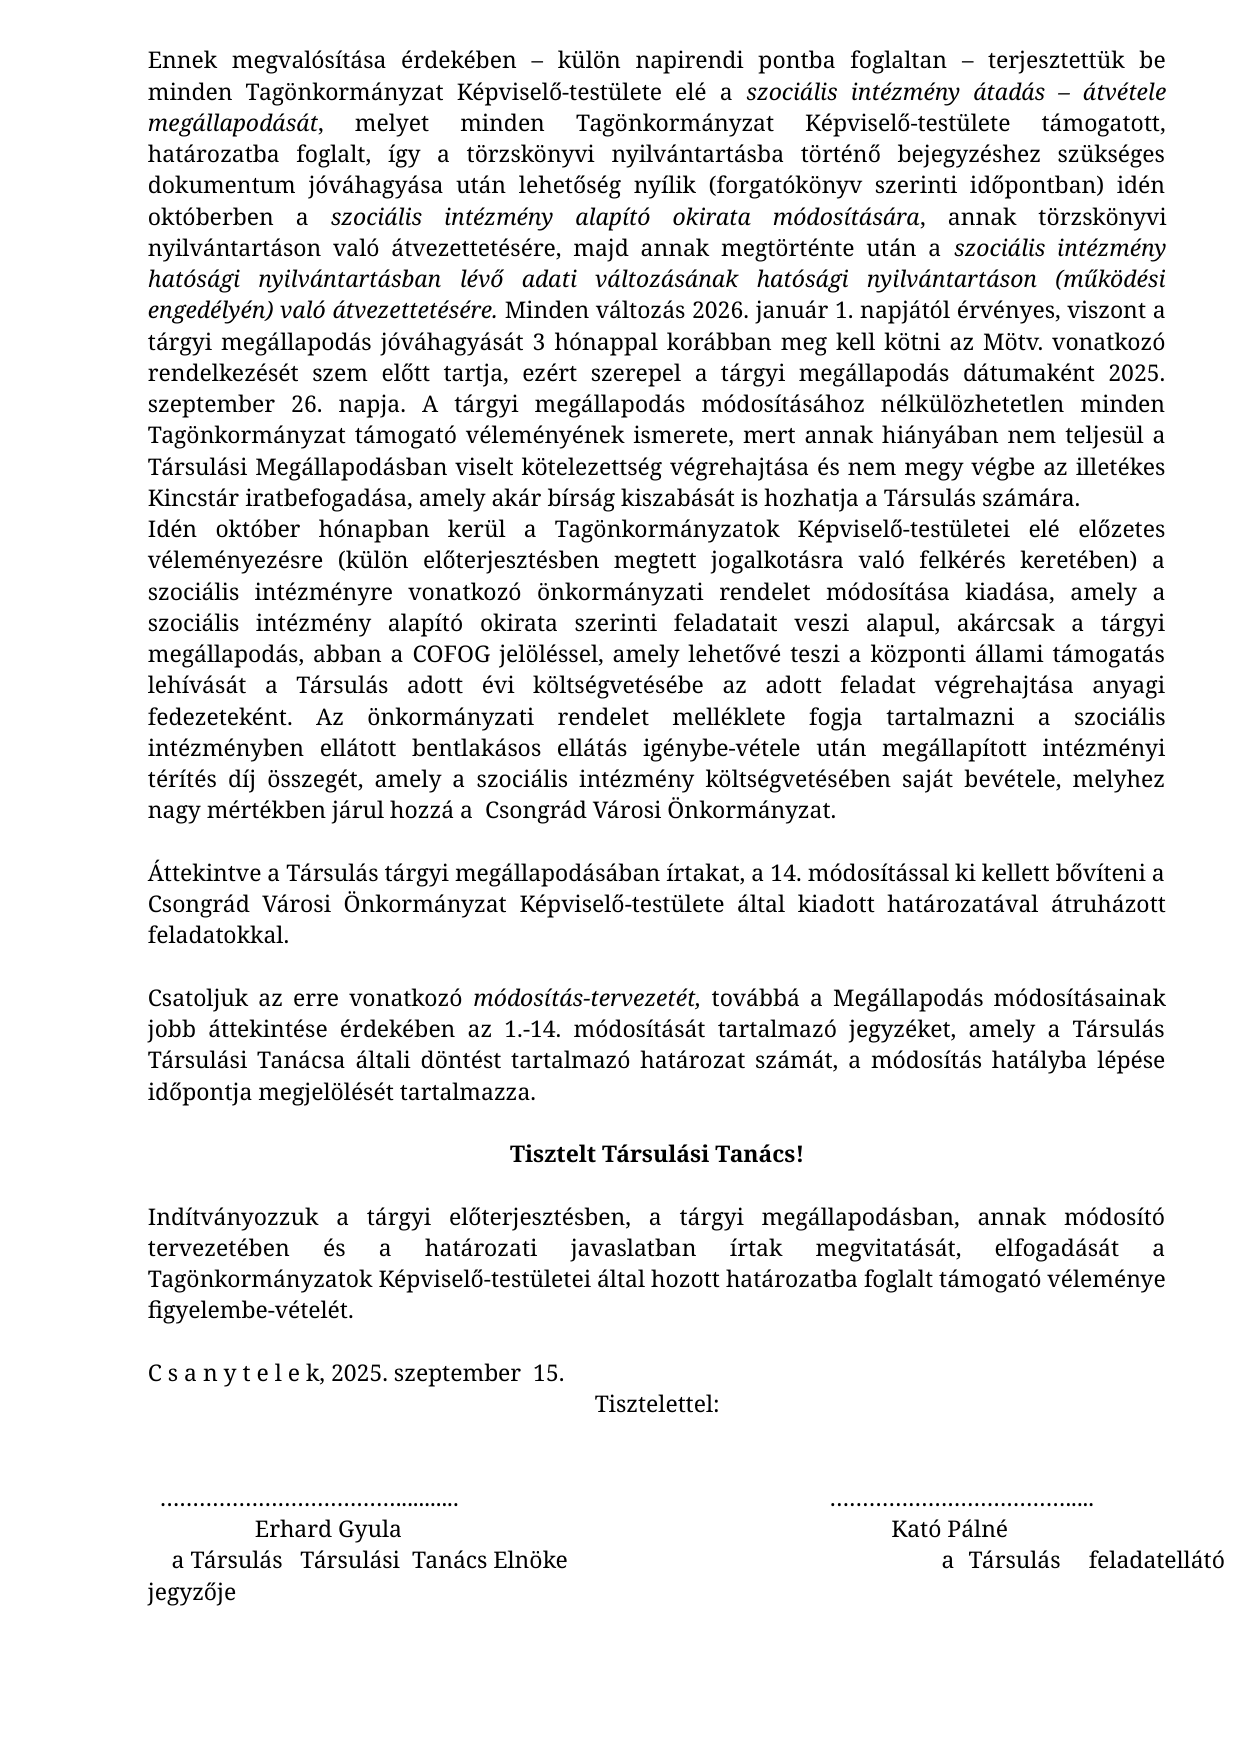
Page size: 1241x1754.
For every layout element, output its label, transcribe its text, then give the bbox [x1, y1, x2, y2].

text Idén október hónapban kerül a Tagönkormányzatok Képviselő-testületei elé előzetes véleményezésre (külön előterjesztésben megtett jogalkotásra való felkérés keretében) a szociális intézményre vonatkozó önkormányzati rendelet módosítása kiadása, amely a szociális intézmény alapító okirata szerinti feladatait veszi alapul, akárcsak a tárgyi megállapodás, abban a COFOG jelöléssel, amely lehetővé teszi a központi állami támogatás lehívását a Társulás adott évi költségvetésébe az adott feladat végrehajtása anyagi fedezeteként. Az önkormányzati rendelet melléklete fogja tartalmazni a szociális intézményben ellátott bentlakásos ellátás igénybe-vétele után megállapított intézményi térítés díj összegét, amely a szociális intézmény költségvetésében saját bevétele, melyhez nagy mértékben járul hozzá a Csongrád Városi Önkormányzat. [148, 513, 1167, 826]
text Tisztelettel: [148, 1388, 1167, 1419]
text Erhard Gyula Kató Pálné [148, 1513, 1226, 1544]
text ………………………………........... ………………………………..... [148, 1482, 1226, 1513]
text C s a n y t e l e k, 2025. szeptember 15. [148, 1357, 1167, 1388]
text Indítványozzuk a tárgyi előterjesztésben, a tárgyi megállapodásban, annak módosító tervezetében és a határozati javaslatban írtak megvitatását, elfogadását a Tagönkormányzatok Képviselő-testületei által hozott határozatba foglalt támogató véleménye figyelembe-vételét. [148, 1201, 1167, 1326]
text Csatoljuk az erre vonatkozó módosítás-tervezetét, továbbá a Megállapodás módosításainak jobb áttekintése érdekében az 1.-14. módosítását tartalmazó jegyzéket, amely a Társulás Társulási Tanácsa általi döntést tartalmazó határozat számát, a módosítás hatályba lépése időpontja megjelölését tartalmazza. [148, 982, 1167, 1107]
text Ennek megvalósítása érdekében – külön napirendi pontba foglaltan – terjesztettük be minden Tagönkormányzat Képviselő-testülete elé a szociális intézmény átadás – átvétele megállapodását, melyet minden Tagönkormányzat Képviselő-testülete támogatott, határozatba foglalt, így a törzskönyvi nyilvántartásba történő bejegyzéshez szükséges dokumentum jóváhagyása után lehetőség nyílik (forgatókönyv szerinti időpontban) idén októberben a szociális intézmény alapító okirata módosítására, annak törzskönyvi nyilvántartáson való átvezettetésére, majd annak megtörténte után a szociális intézmény hatósági nyilvántartásban lévő adati változásának hatósági nyilvántartáson (működési engedélyén) való átvezettetésére. Minden változás 2026. január 1. napjától érvényes, viszont a tárgyi megállapodás jóváhagyását 3 hónappal korábban meg kell kötni az Mötv. vonatkozó rendelkezését szem előtt tartja, ezért szerepel a tárgyi megállapodás dátumaként 2025. szeptember 26. napja. A tárgyi megállapodás módosításához nélkülözhetetlen minden Tagönkormányzat támogató véleményének ismerete, mert annak hiányában nem teljesül a Társulási Megállapodásban viselt kötelezettség végrehajtása és nem megy végbe az illetékes Kincstár iratbefogadása, amely akár bírság kiszabását is hozhatja a Társulás számára. [148, 44, 1167, 513]
text Tisztelt Társulási Tanács! [148, 1138, 1167, 1169]
text Áttekintve a Társulás tárgyi megállapodásában írtakat, a 14. módosítással ki kellett bővíteni a Csongrád Városi Önkormányzat Képviselő-testülete által kiadott határozatával átruházott feladatokkal. [148, 857, 1167, 951]
text a Társulás Társulási Tanács Elnöke a Társulás feladatellátó jegyzője [148, 1544, 1226, 1607]
